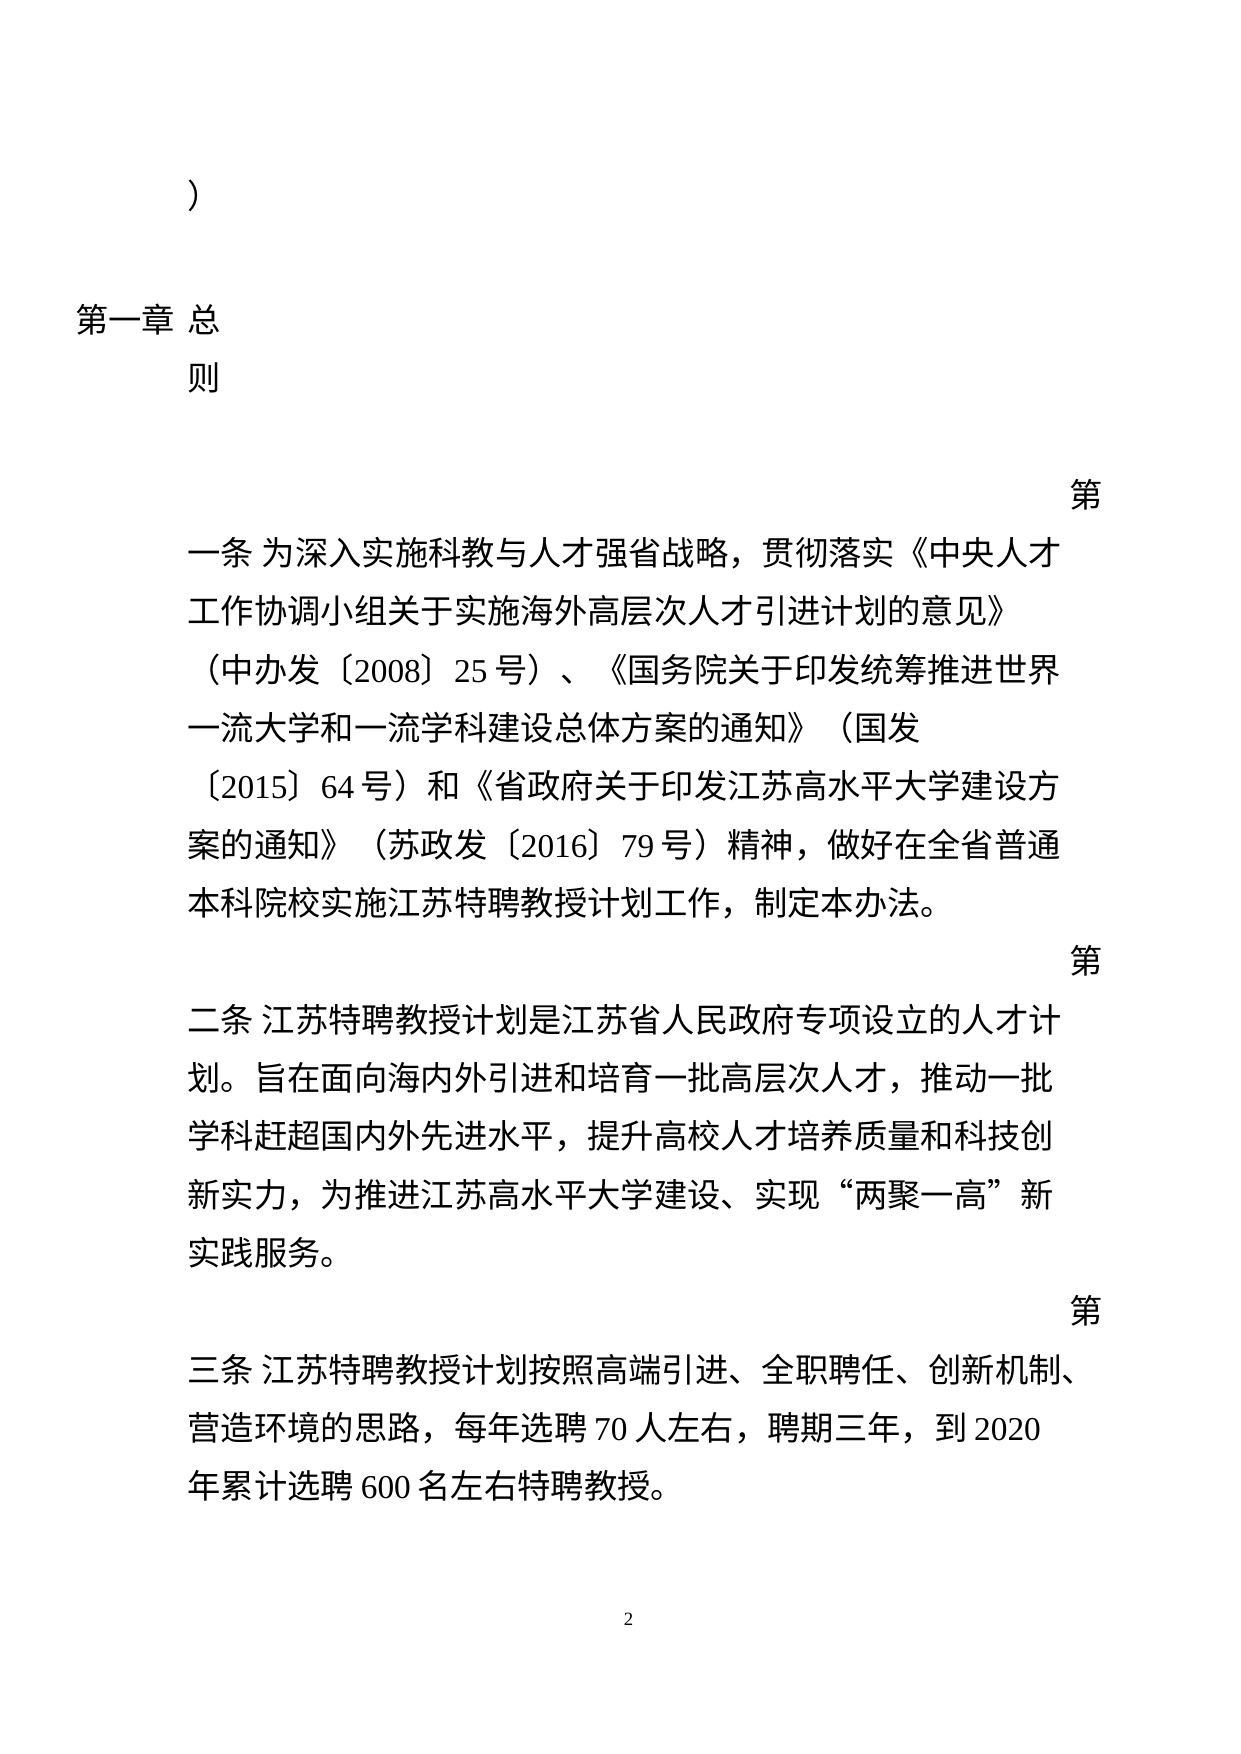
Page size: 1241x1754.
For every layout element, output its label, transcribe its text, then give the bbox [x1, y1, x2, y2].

text 第一条 为深入实施科教与人才强省战略，贯彻落实《中央人才工作协调小组关于实施海外高层次人才引进计划的意见》（中办发〔2008〕25号）、《国务院关于印发统筹推进世界一流大学和一流学科建设总体方案的通知》（国发〔2015〕64号）和《省政府关于印发江苏高水平大学建设方案的通知》（苏政发〔2016〕79号）精神，做好在全省普通本科院校实施江苏特聘教授计划工作，制定本办法。 [187, 460, 1069, 927]
text 第三条 江苏特聘教授计划按照高端引进、全职聘任、创新机制、营造环境的思路，每年选聘70人左右，聘期三年，到2020年累计选聘600名左右特聘教授。 [187, 1277, 1069, 1510]
text 第二条 江苏特聘教授计划是江苏省人民政府专项设立的人才计划。旨在面向海内外引进和培育一批高层次人才，推动一批学科赶超国内外先进水平，提升高校人才培养质量和科技创新实力，为推进江苏高水平大学建设、实现“两聚一高”新实践服务。 [187, 927, 1069, 1277]
